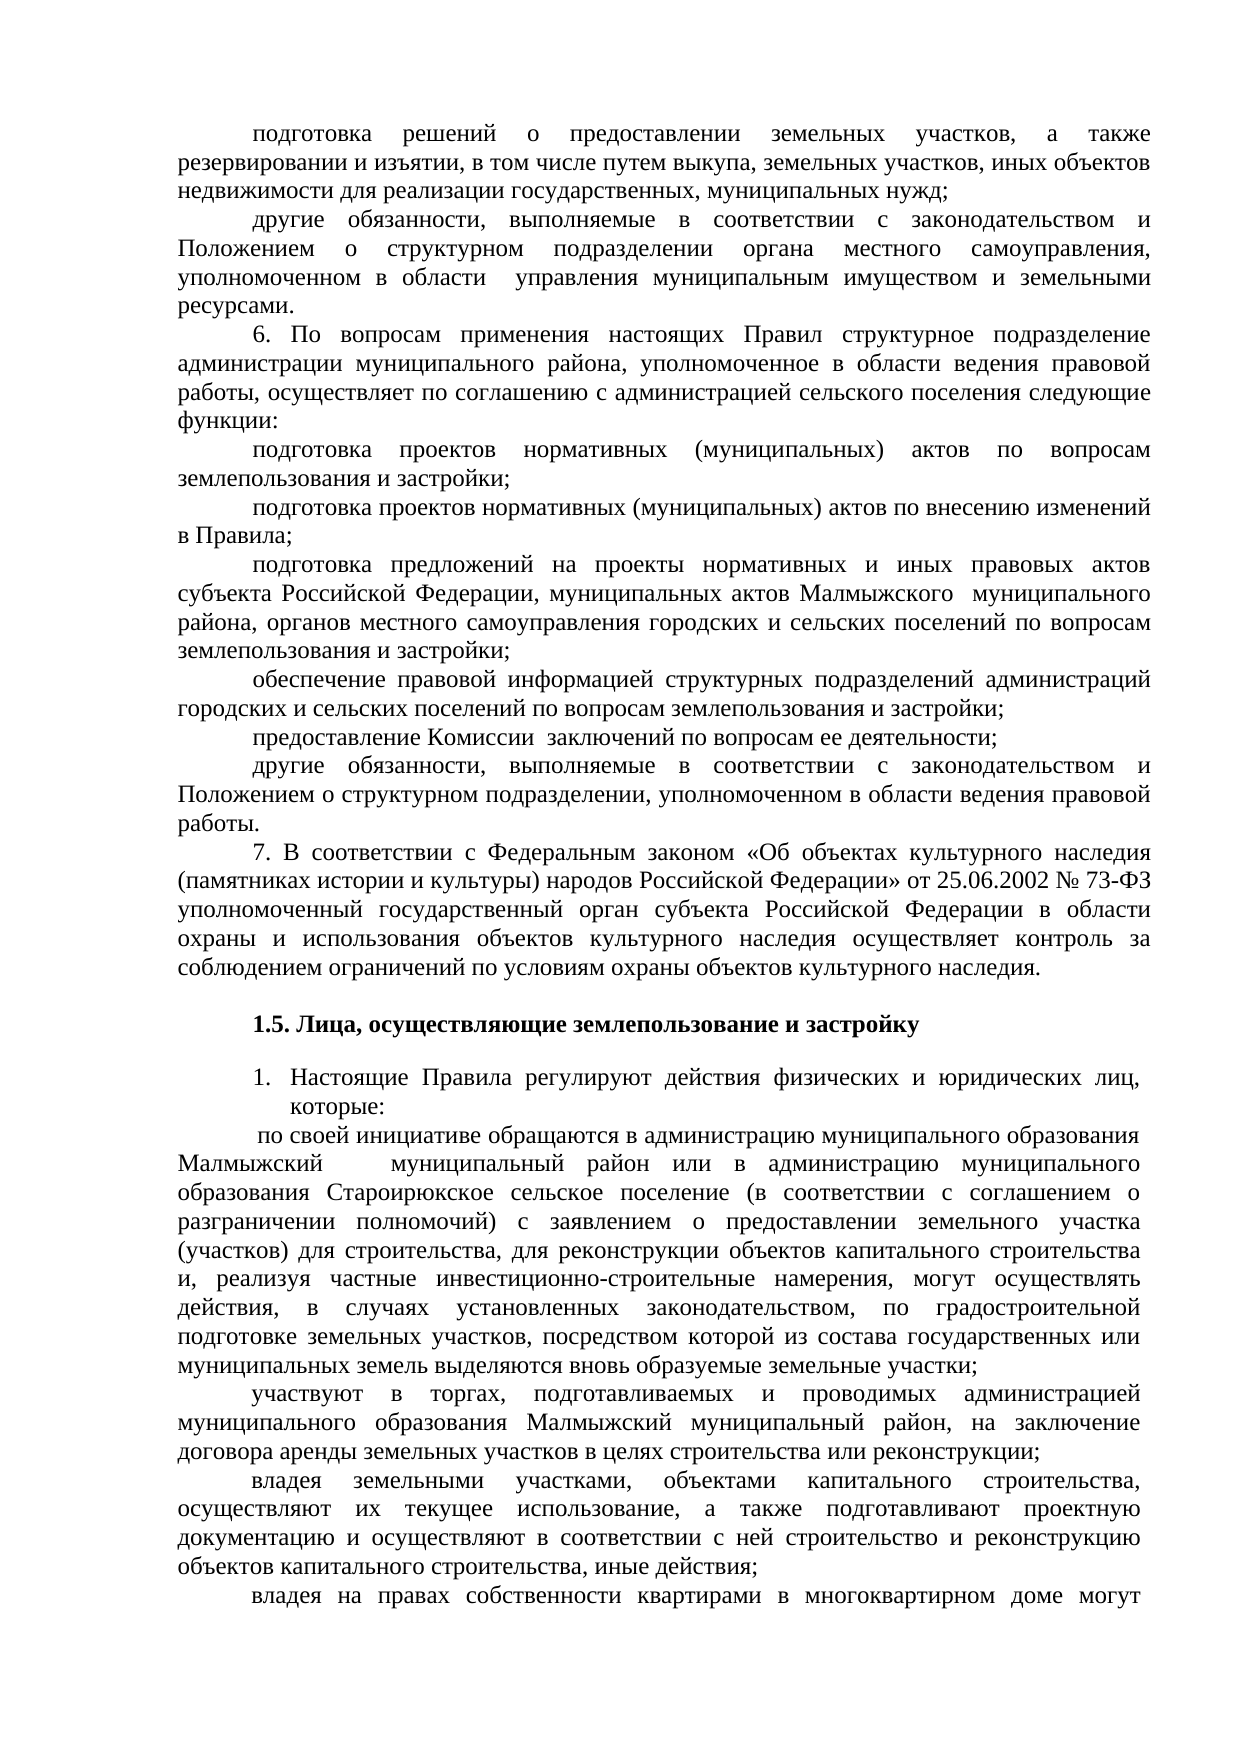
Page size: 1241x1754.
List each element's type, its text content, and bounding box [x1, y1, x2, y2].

subtitle 7. В соответствии с Федеральным законом «Об объектах культурного наследия (памятниках истории и культуры) народов Российской Федерации» от 25.06.2002 № 73-ФЗ уполномоченный государственный орган субъекта Российской Федерации в области охраны и использования объектов культурного наследия осуществляет контроль за соблюдением ограничений по условиям охраны объектов культурного наследия. [177, 837, 1152, 981]
text по своей инициативе обращаются в администрацию муниципального образования Малмыжский муниципальный район или в администрацию муниципального образования Староирюкское сельское поселение (в соответствии с соглашением о разграничении полномочий) с заявлением о предоставлении земельного участка (участков) для строительства, для реконструкции объектов капитального строительства и, реализуя частные инвестиционно-строительные намерения, могут осуществлять действия, в случаях установленных законодательством, по градостроительной подготовке земельных участков, посредством которой из состава государственных или муниципальных земель выделяются вновь образуемые земельные участки; [177, 1120, 1141, 1378]
text подготовка решений о предоставлении земельных участков, а также резервировании и изъятии, в том числе путем выкупа, земельных участков, иных объектов недвижимости для реализации государственных, муниципальных нужд; [177, 118, 1152, 204]
text другие обязанности, выполняемые в соответствии с законодательством и Положением о структурном подразделении органа местного самоуправления, уполномоченном в области управления муниципальным имуществом и земельными ресурсами. [177, 204, 1152, 319]
text владея земельными участками, объектами капитального строительства, осуществляют их текущее использование, а также подготавливают проектную документацию и осуществляют в соответствии с ней строительство и реконструкцию объектов капитального строительства, иные действия; [177, 1465, 1141, 1580]
subtitle 1.5. Лица, осуществляющие землепользование и застройку [178, 1009, 1104, 1038]
text подготовка проектов нормативных (муниципальных) актов по внесению изменений в Правила; [177, 492, 1152, 549]
text подготовка предложений на проекты нормативных и иных правовых актов субъекта Российской Федерации, муниципальных актов Малмыжского муниципального района, органов местного самоуправления городских и сельских поселений по вопросам землепользования и застройки; [177, 549, 1152, 664]
text другие обязанности, выполняемые в соответствии с законодательством и Положением о структурном подразделении, уполномоченном в области ведения правовой работы. [177, 751, 1152, 837]
text 6. По вопросам применения настоящих Правил структурное подразделение администрации муниципального района, уполномоченное в области ведения правовой работы, осуществляет по соглашению с администрацией сельского поселения следующие функции: [177, 319, 1152, 434]
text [177, 1580, 1141, 1608]
text предоставление Комиссии заключений по вопросам ее деятельности; [177, 722, 1152, 751]
text подготовка проектов нормативных (муниципальных) актов по вопросам землепользования и застройки; [177, 434, 1152, 492]
text обеспечение правовой информацией структурных подразделений администраций городских и сельских поселений по вопросам землепользования и застройки; [177, 664, 1152, 722]
list Настоящие Правила регулируют действия физических и юридических лиц, которые: [252, 1062, 1141, 1120]
text участвуют в торгах, подготавливаемых и проводимых администрацией муниципального образования Малмыжский муниципальный район, на заключение договора аренды земельных участков в целях строительства или реконструкции; [177, 1378, 1141, 1465]
